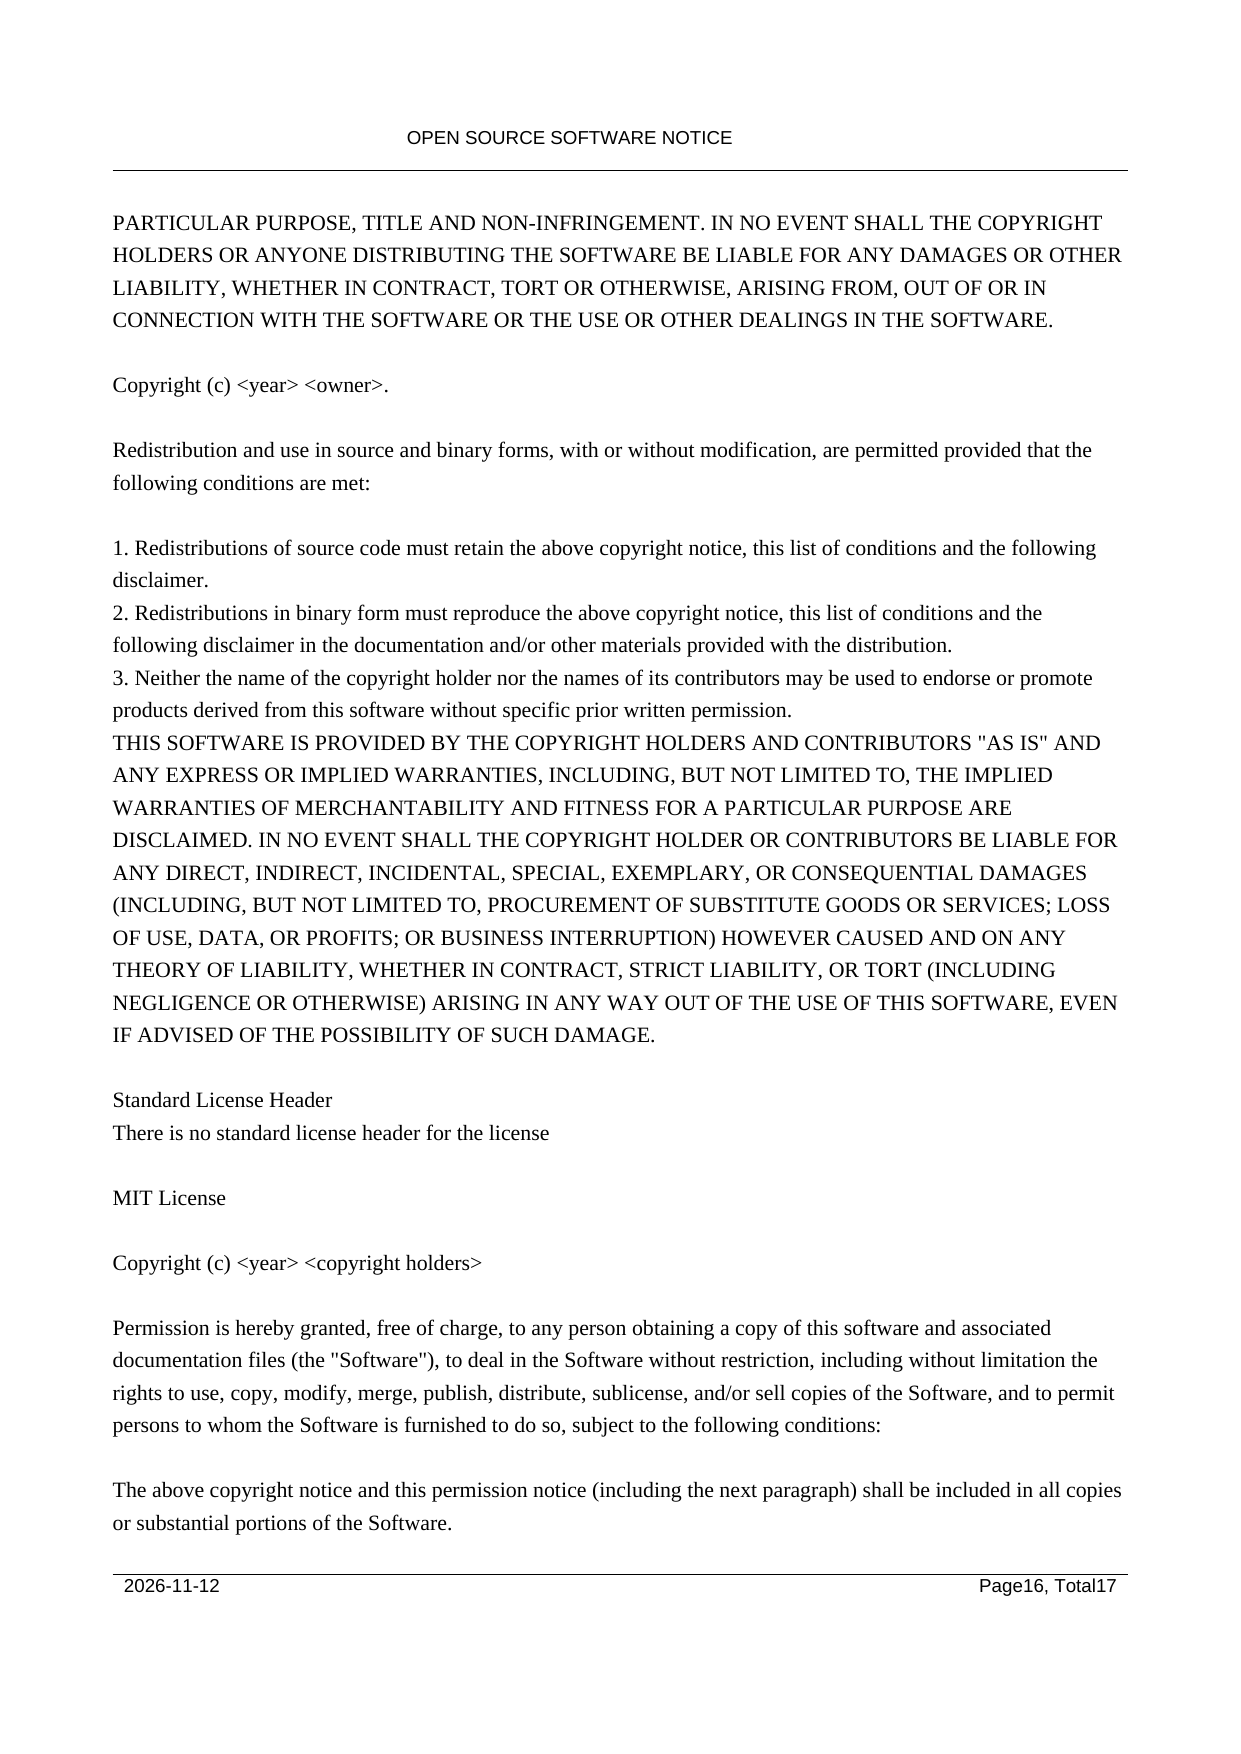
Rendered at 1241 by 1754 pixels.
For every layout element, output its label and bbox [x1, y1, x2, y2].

text [112, 206, 1128, 1539]
